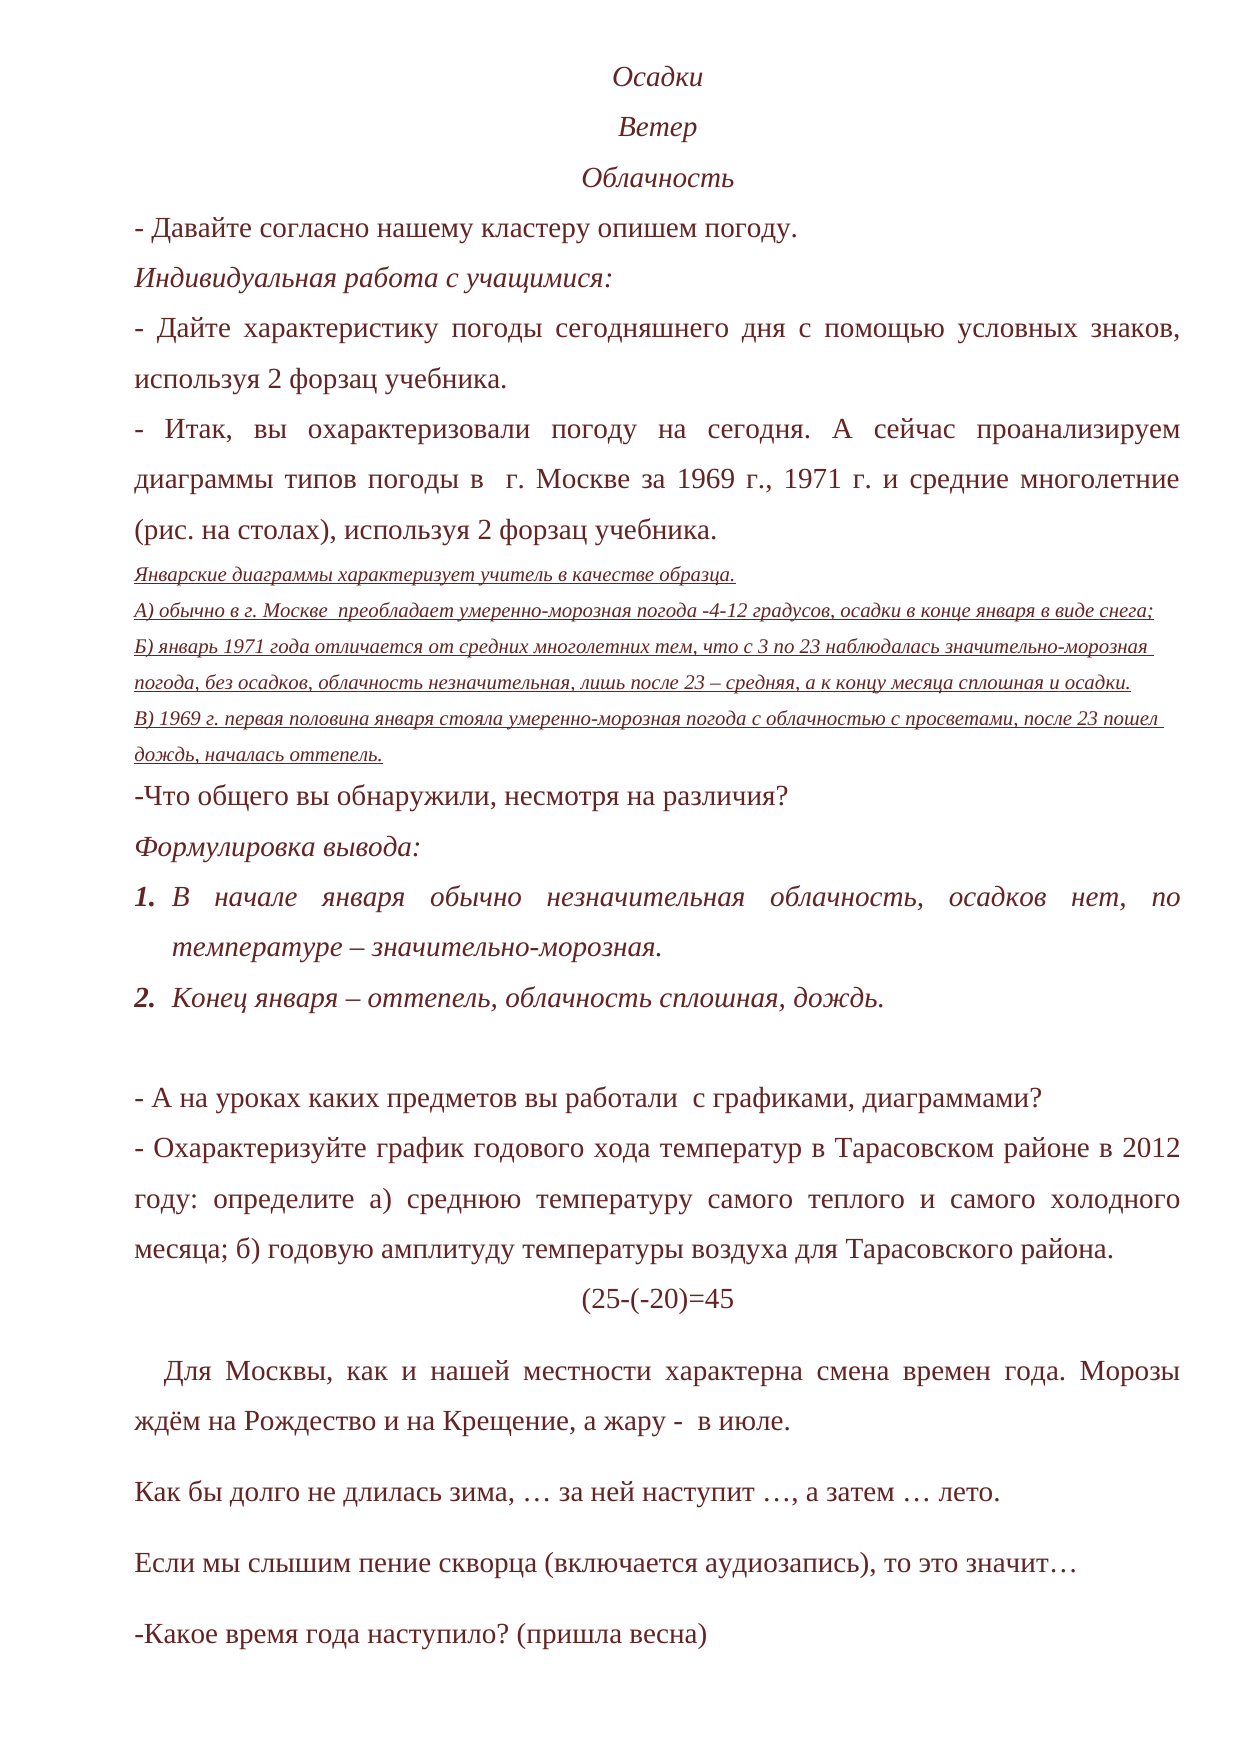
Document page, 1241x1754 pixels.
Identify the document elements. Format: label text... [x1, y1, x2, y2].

list - Охарактеризуйте график годового хода температур в Тарасовском районе в 2012 году: определите а) среднюю температуру самого теплого и самого холодного месяца; б) годовую амплитуду температуры воздуха для Тарасовского района. [134, 1131, 1181, 1265]
list Формулировка вывода: [134, 829, 1181, 862]
list Конец января – оттепель, облачность сплошная, дождь. [134, 980, 1181, 1013]
list - А на уроках каких предметов вы работали с графиками, диаграммами? [134, 1080, 1181, 1114]
list В начале января обычно незначительная облачность, осадков нет, по температуре – значительно-морозная. [134, 879, 1181, 963]
list Облачность [134, 160, 1181, 193]
list Индивидуальная работа с учащимися: [134, 260, 1181, 294]
text Если мы слышим пение скворца (включается аудиозапись), то это значит… [134, 1545, 1181, 1579]
list Ветер [134, 109, 1181, 143]
list В) 1969 г. первая половина января стояла умеренно-морозная погода с облачностью с просветами, после 23 пошел дождь, началась оттепель. [134, 706, 1181, 766]
text Как бы долго не длилась зима, … за ней наступит …, а затем … лето. [134, 1474, 1181, 1508]
list - Давайте согласно нашему кластеру опишем погоду. [134, 210, 1181, 243]
list (25-(-20)=45 [134, 1282, 1181, 1315]
text -Какое время года наступило? (пришла весна) [134, 1616, 1181, 1650]
list - Дайте характеристику погоды сегодняшнего дня с помощью условных знаков, используя 2 форзац учебника. [134, 311, 1181, 394]
list - Итак, вы охарактеризовали погоду на сегодня. А сейчас проанализируем диаграммы типов погоды в г. Москве за 1969 г., 1971 г. и средние многолетние (рис. на столах), используя 2 форзац учебника. [134, 411, 1181, 545]
list Осадки [134, 59, 1181, 93]
list -Что общего вы обнаружили, несмотря на различия? [134, 778, 1181, 812]
list Январские диаграммы характеризует учитель в качестве образца. [134, 562, 1181, 586]
text Для Москвы, как и нашей местности характерна смена времен года. Морозы ждём на Рождество и на Крещение, а жару - в июле. [134, 1353, 1181, 1437]
list А) обычно в г. Москве преобладает умеренно-морозная погода -4-12 градусов, осадки в конце января в виде снега; [134, 598, 1181, 622]
list Б) январь 1971 года отличается от средних многолетних тем, что с 3 по 23 наблюдалась значительно-морозная погода, без осадков, облачность незначительная, лишь после 23 – средняя, а к концу месяца сплошная и осадки. [134, 634, 1181, 694]
